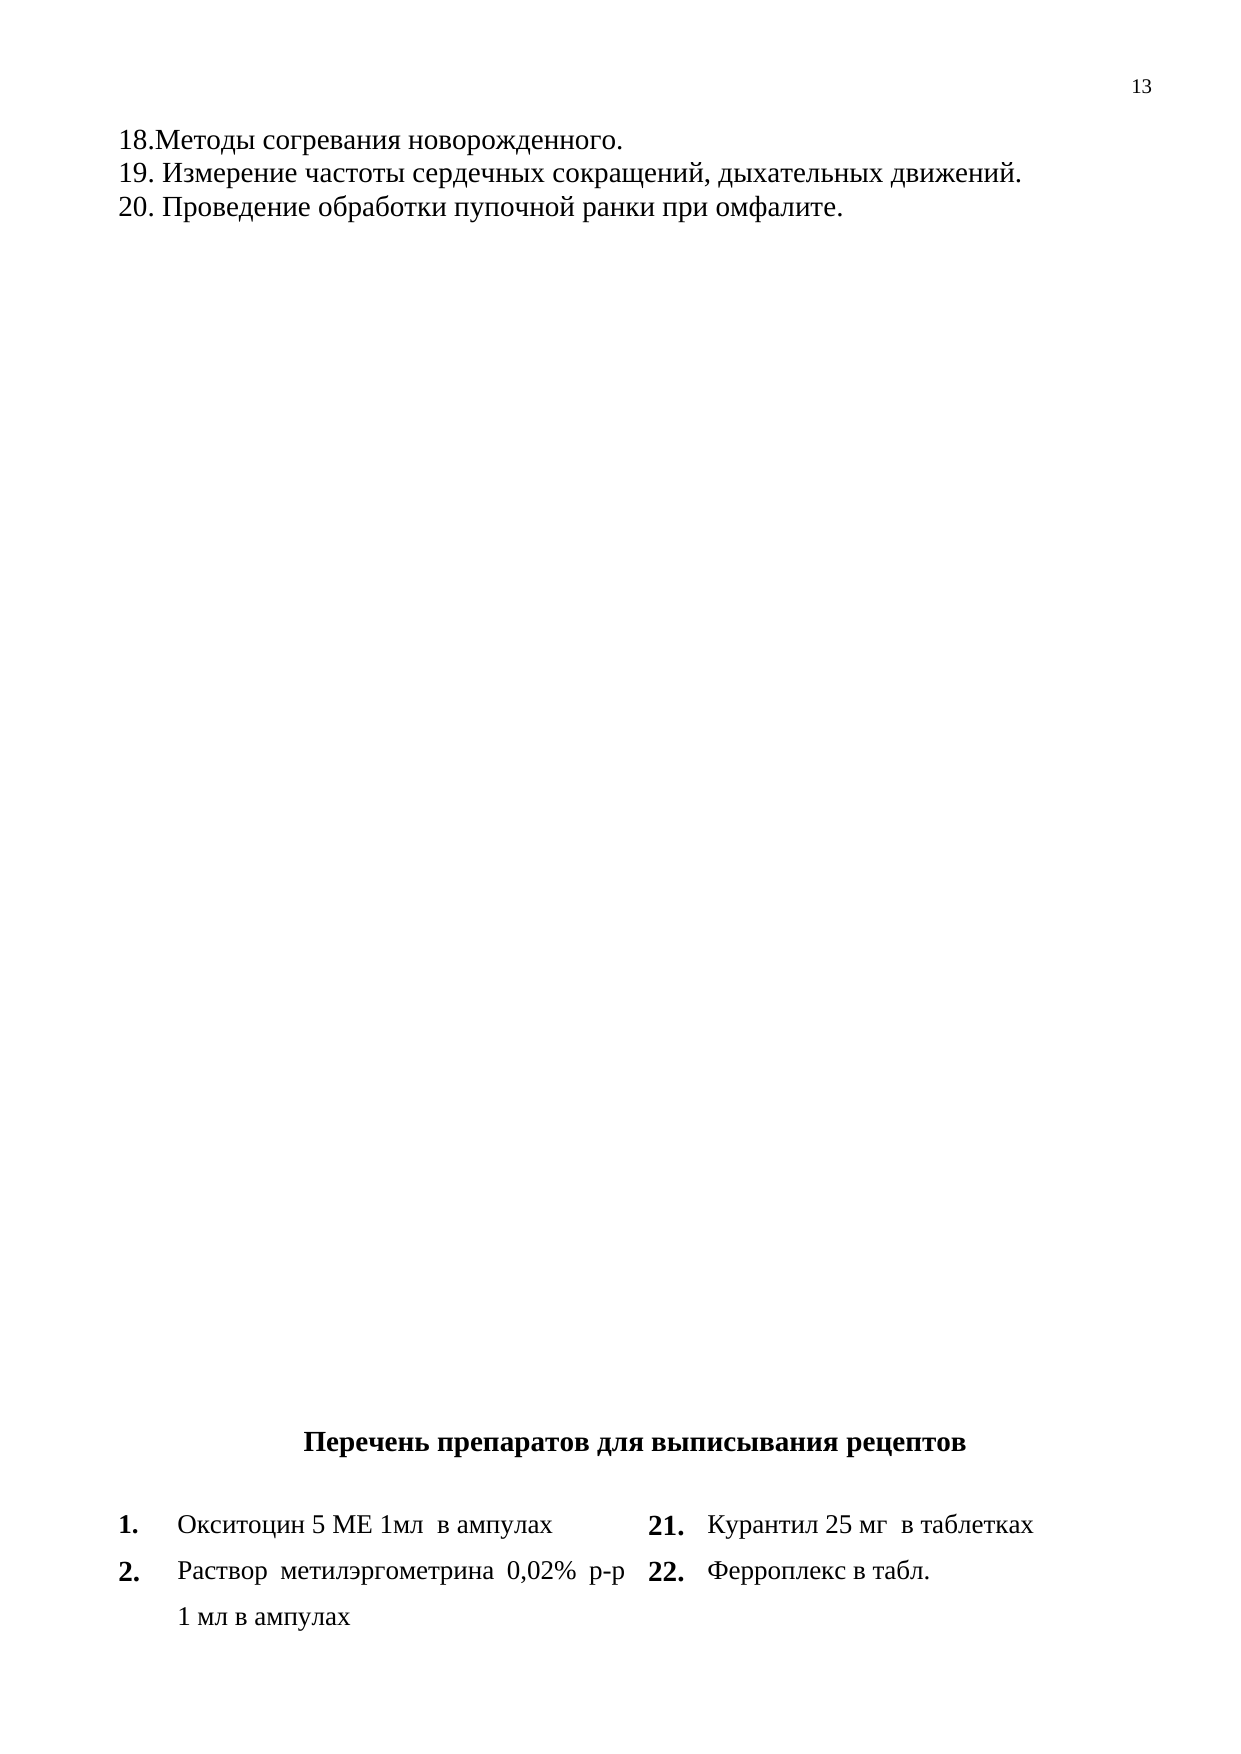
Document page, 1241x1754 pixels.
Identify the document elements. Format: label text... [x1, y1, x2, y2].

table_cell 2. [107, 1554, 166, 1644]
list Перечень препаратов для выписывания рецептов [118, 1424, 1152, 1458]
table_cell Раствор метилэргометрина 0,02% р-р 1 мл в ампулах [166, 1554, 637, 1644]
table_header Курантил 25 мг в таблетках [696, 1508, 1163, 1554]
text 18.Методы согревания новорожденного. [118, 122, 1152, 155]
text 19. Измерение частоты сердечных сокращений, дыхательных движений. [118, 155, 1152, 189]
text 20. Проведение обработки пупочной ранки при омфалите. [118, 189, 1152, 222]
table_cell Ферроплекс в табл. [696, 1554, 1163, 1644]
table_header Окситоцин 5 МЕ 1мл в ампулах [166, 1508, 637, 1554]
table_cell 22. [637, 1554, 696, 1644]
table_header 21. [637, 1508, 696, 1554]
table_header 1. [107, 1508, 166, 1554]
